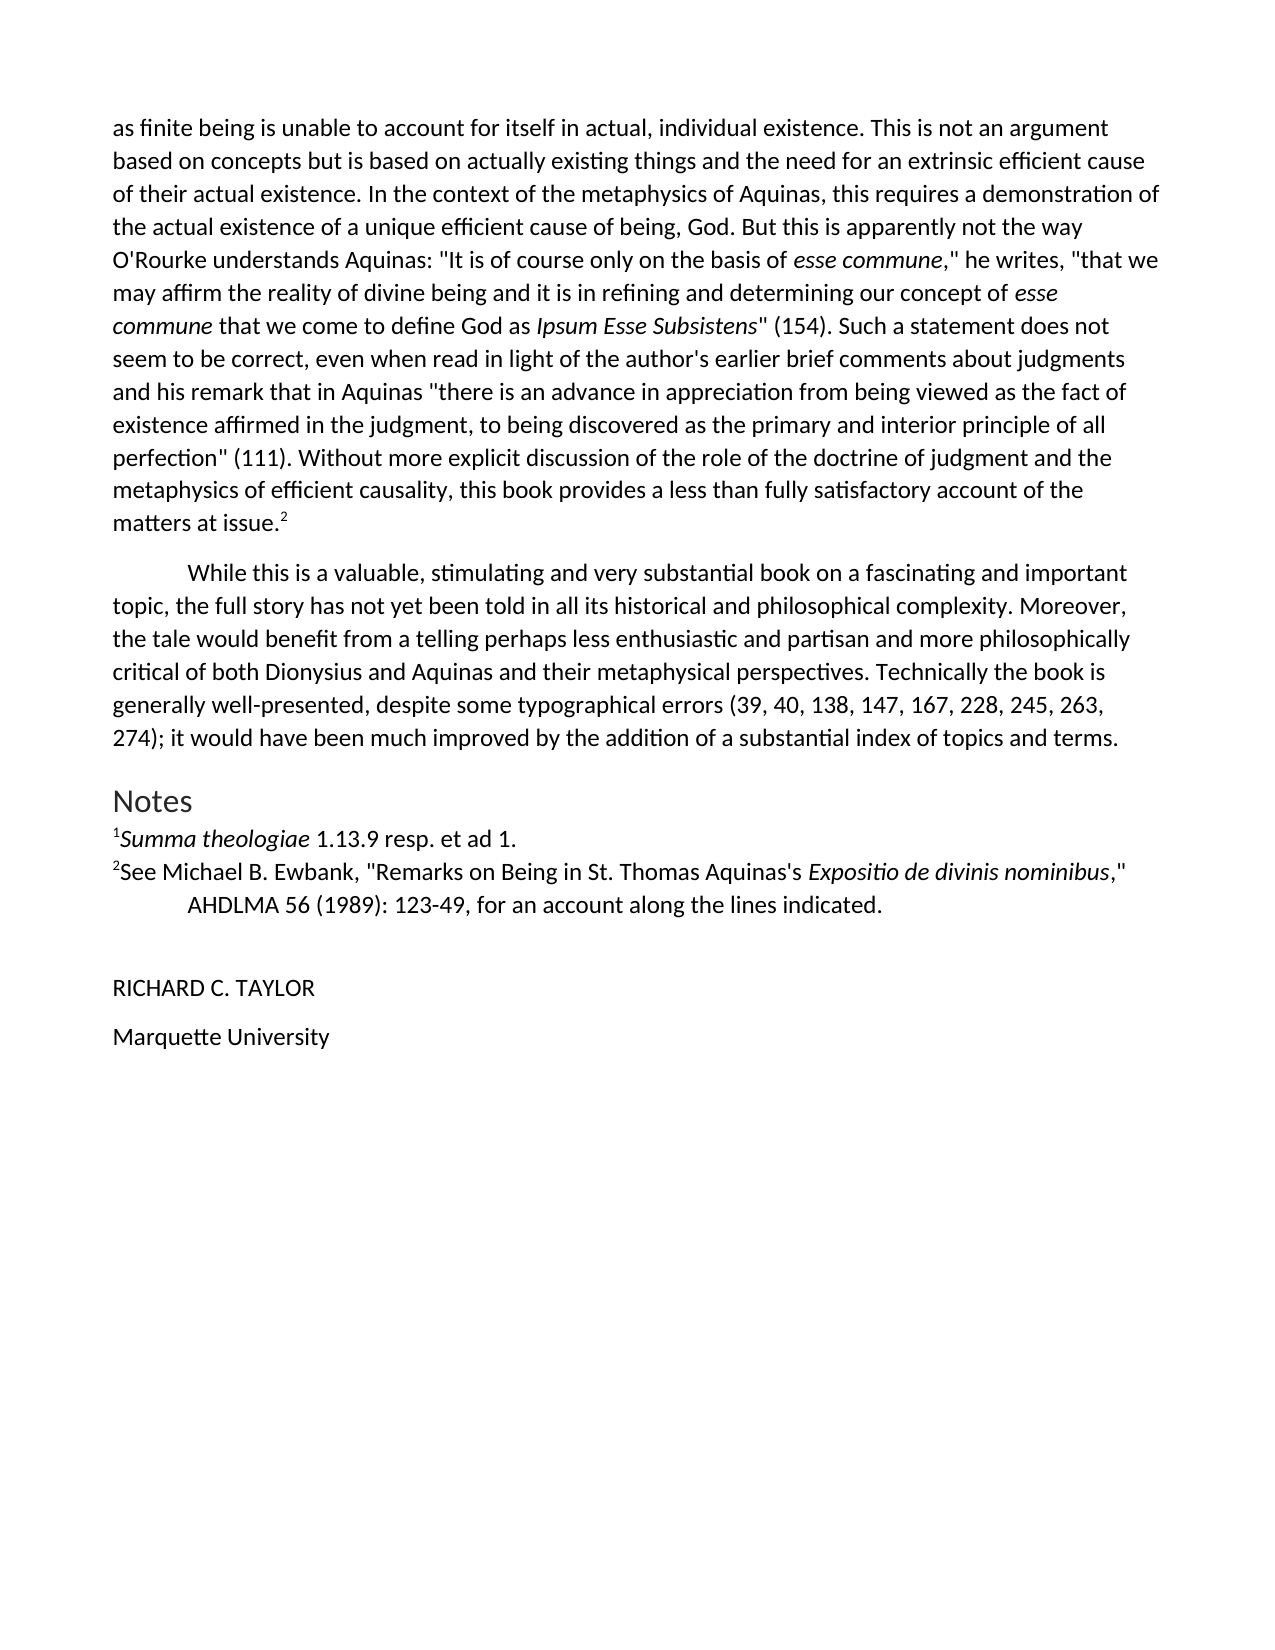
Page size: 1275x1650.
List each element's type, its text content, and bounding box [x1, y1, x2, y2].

text 1Summa theologiae 1.13.9 resp. et ad 1. [112, 823, 1162, 854]
text 2See Michael B. Ewbank, "Remarks on Being in St. Thomas Aquinas's Expositio de divinis nominibus," AHDLMA 56 (1989): 123-49, for an account along the lines indicated. [112, 856, 1162, 920]
text While this is a valuable, stimulating and very substantial book on a fascinating and important topic, the full story has not yet been told in all its historical and philosophical complexity. Moreover, the tale would benefit from a telling perhaps less enthusiastic and partisan and more philosophically critical of both Dionysius and Aquinas and their metaphysical perspectives. Technically the book is generally well-presented, despite some typographical errors (39, 40, 138, 147, 167, 228, 245, 263, 274); it would have been much improved by the addition of a substantial index of topics and terms. [112, 557, 1162, 752]
subtitle Notes [112, 779, 1162, 820]
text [112, 112, 1162, 538]
text RICHARD C. TAYLOR [112, 972, 1162, 1002]
text Marquette University [112, 1021, 1162, 1052]
